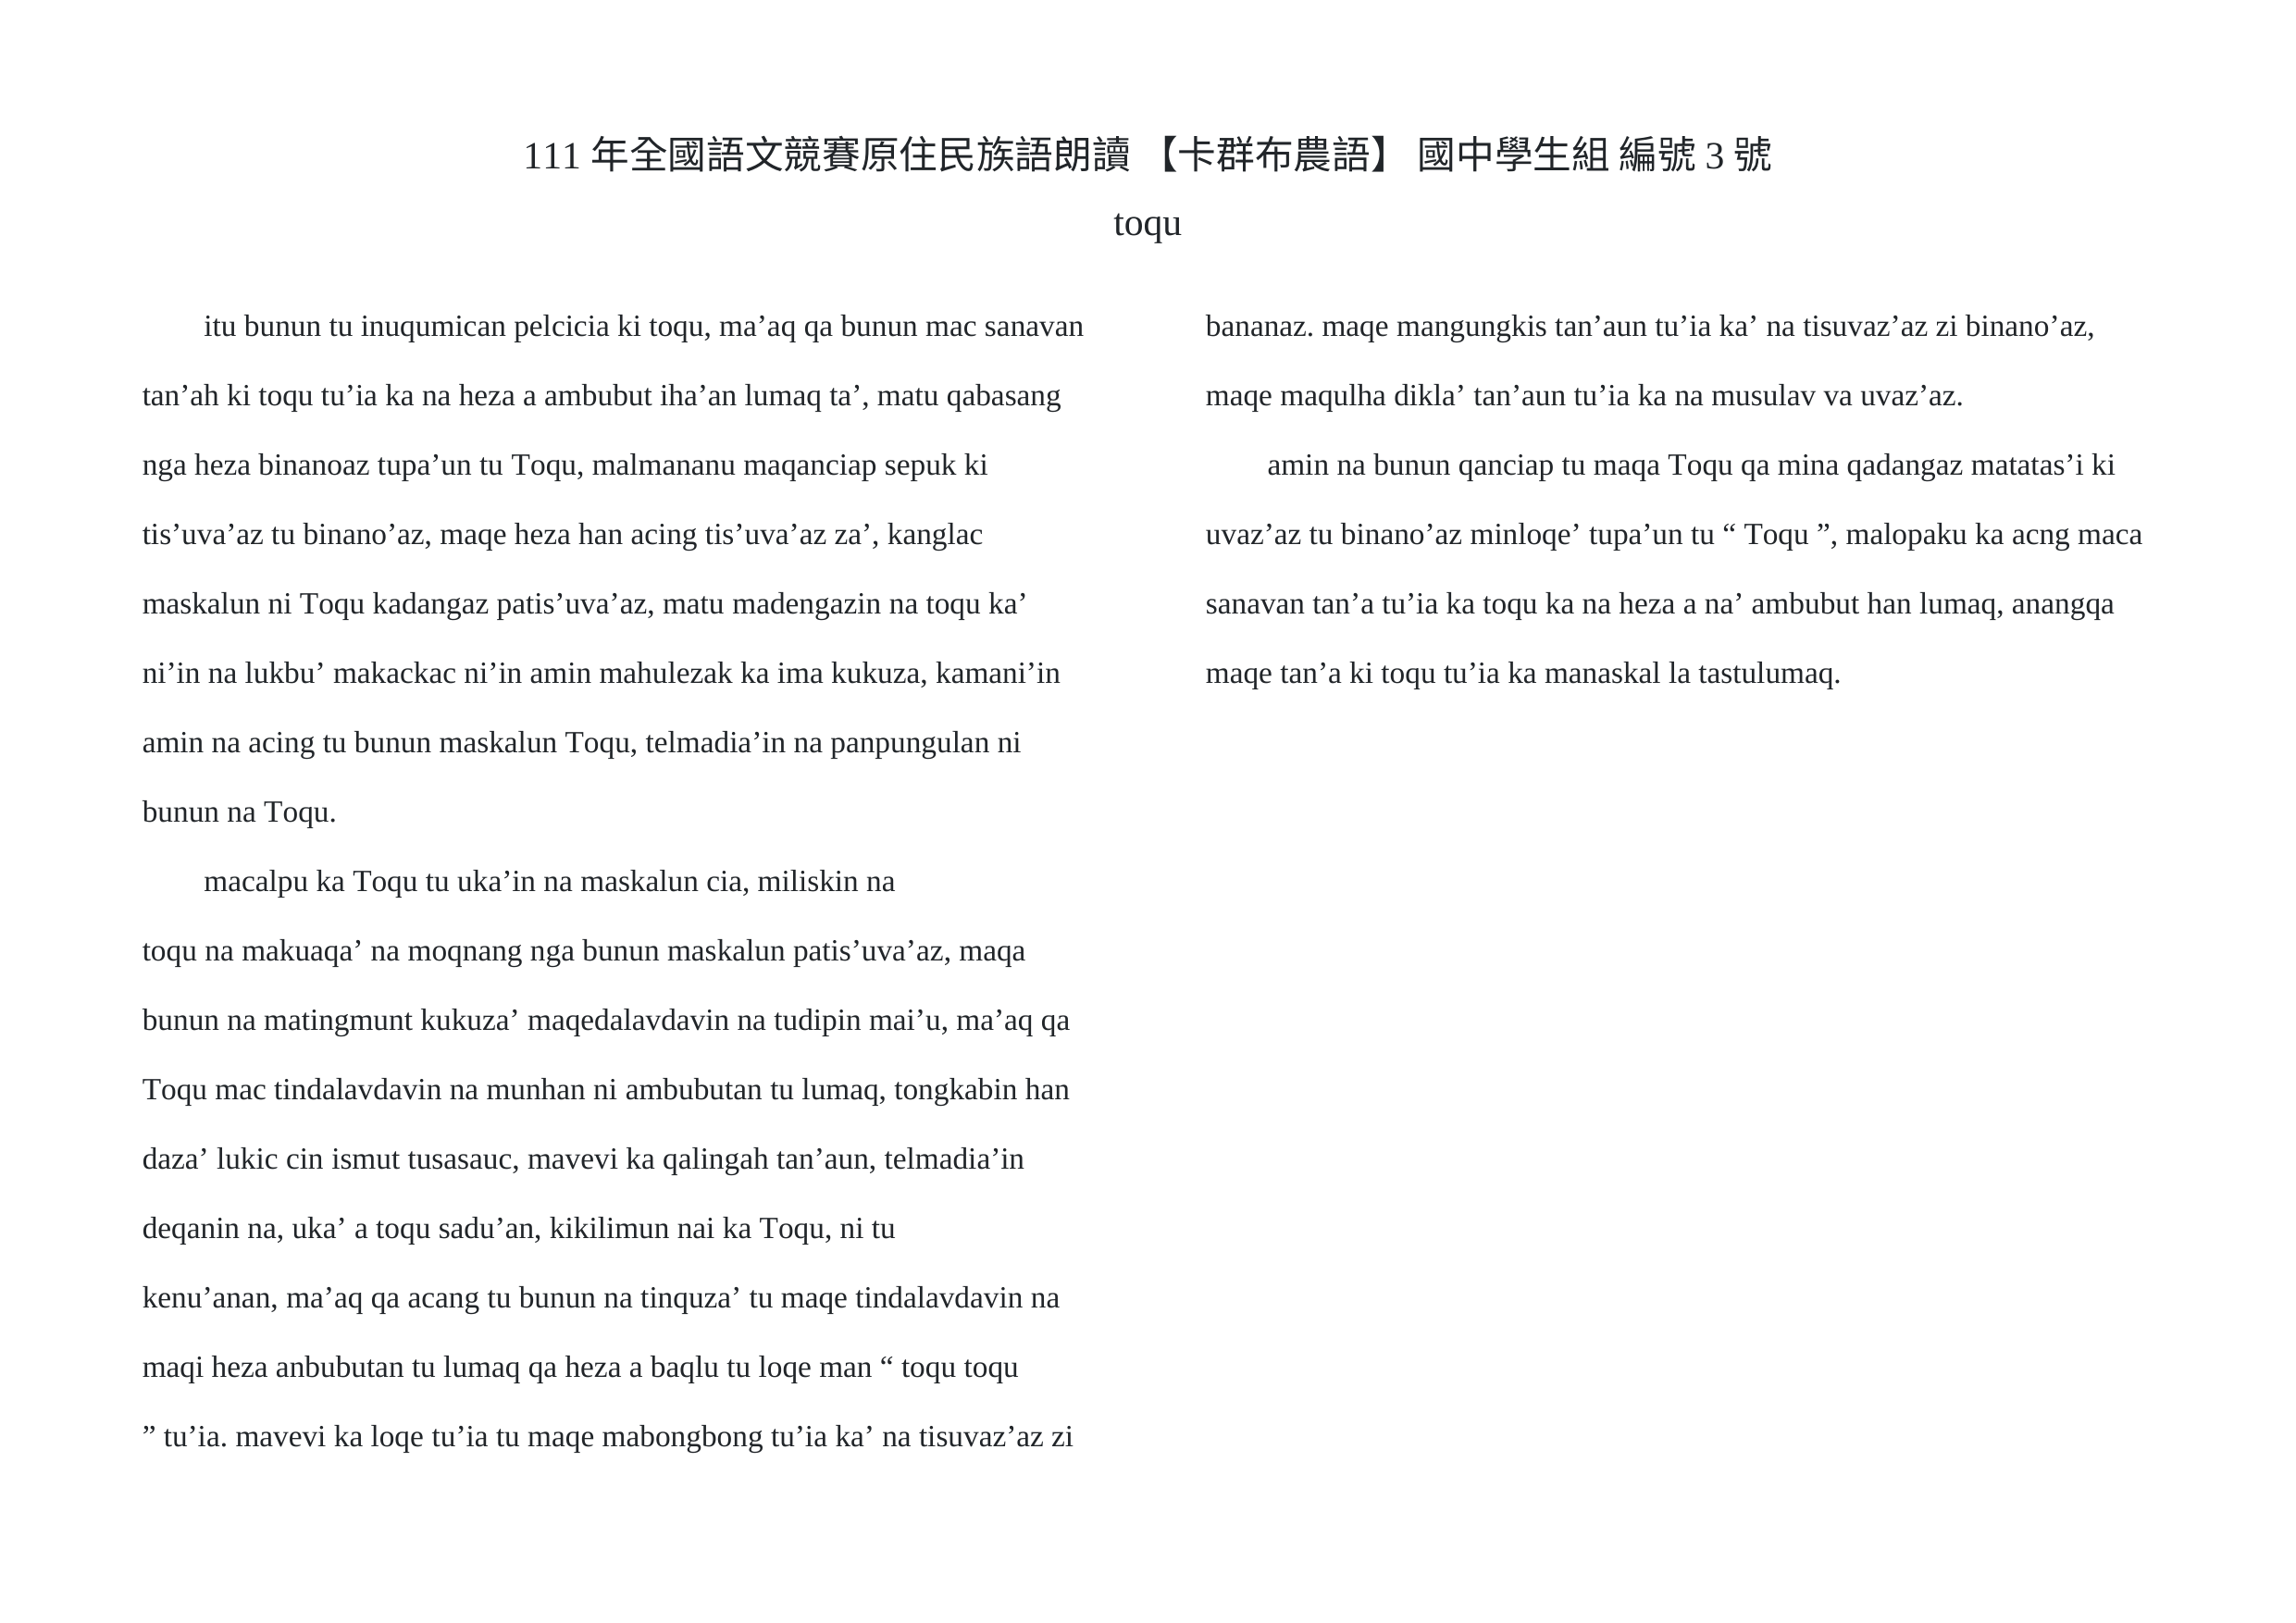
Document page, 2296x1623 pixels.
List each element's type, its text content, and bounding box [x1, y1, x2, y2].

text toqu [142, 187, 2153, 256]
text amin na bunun qanciap tu maqa Toqu qa mina qadangaz matatas’i ki uvaz’az tu binano’az minloqe’ tupa’un tu “ Toqu ”, malopaku ka acng maca sanavan tan’a tu’ia ka toqu ka na heza a na’ ambubut han lumaq, anangqa maqe tan’a ki toqu tu’ia ka manaskal la tastulumaq. [1206, 429, 2153, 707]
text 111 年全國語文競賽原住民族語朗讀 【卡群布農語】 國中學生組 編號 3 號 [142, 118, 2153, 187]
text macalpu ka Toqu tu uka’in na maskalun cia, miliskin na toqu na makuaqa’ na moqnang nga bunun maskalun patis’uva’az, maqa bunun na matingmunt kukuza’ maqedalavdavin na tudipin mai’u, ma’aq qa Toqu mac tindalavdavin na munhan ni ambubutan tu lumaq, tongkabin han daza’ lukic cin ismut tusasauc, mavevi ka qalingah tan’aun, telmadia’in deqanin na, uka’ a toqu sadu’an, kikilimun nai ka Toqu, ni tu kenu’anan, ma’aq qa acang tu bunun na tinquza’ tu maqe tindalavdavin na maqi heza anbubutan tu lumaq qa heza a baqlu tu loqe man “ toqu toqu ” tu’ia. mavevi ka loqe tu’ia tu maqe mabongbong tu’ia ka’ na tisuvaz’az zi bananaz. maqe mangungkis tan’aun tu’ia ka’ na tisuvaz’az zi binano’az, maqe maqulha dikla’ tan’aun tu’ia ka na musulav va uvaz’az. [1206, 291, 2153, 429]
text itu bunun tu inuqumican pelcicia ki toqu, ma’aq qa bunun mac sanavan tan’ah ki toqu tu’ia ka na heza a ambubut iha’an lumaq ta’, matu qabasang nga heza binanoaz tupa’un tu Toqu, malmananu maqanciap sepuk ki tis’uva’az tu binano’az, maqe heza han acing tis’uva’az za’, kanglac maskalun ni Toqu kadangaz patis’uva’az, matu madengazin na toqu ka’ ni’in na lukbu’ makackac ni’in amin mahulezak ka ima kukuza, kamani’in amin na acing tu bunun maskalun Toqu, telmadia’in na panpungulan ni bunun na Toqu. [142, 291, 1090, 846]
text macalpu ka Toqu tu uka’in na maskalun cia, miliskin na toqu na makuaqa’ na moqnang nga bunun maskalun patis’uva’az, maqa bunun na matingmunt kukuza’ maqedalavdavin na tudipin mai’u, ma’aq qa Toqu mac tindalavdavin na munhan ni ambubutan tu lumaq, tongkabin han daza’ lukic cin ismut tusasauc, mavevi ka qalingah tan’aun, telmadia’in deqanin na, uka’ a toqu sadu’an, kikilimun nai ka Toqu, ni tu kenu’anan, ma’aq qa acang tu bunun na tinquza’ tu maqe tindalavdavin na maqi heza anbubutan tu lumaq qa heza a baqlu tu loqe man “ toqu toqu ” tu’ia. mavevi ka loqe tu’ia tu maqe mabongbong tu’ia ka’ na tisuvaz’az zi bananaz. maqe mangungkis tan’aun tu’ia ka’ na tisuvaz’az zi binano’az, maqe maqulha dikla’ tan’aun tu’ia ka na musulav va uvaz’az. [142, 846, 1090, 1470]
